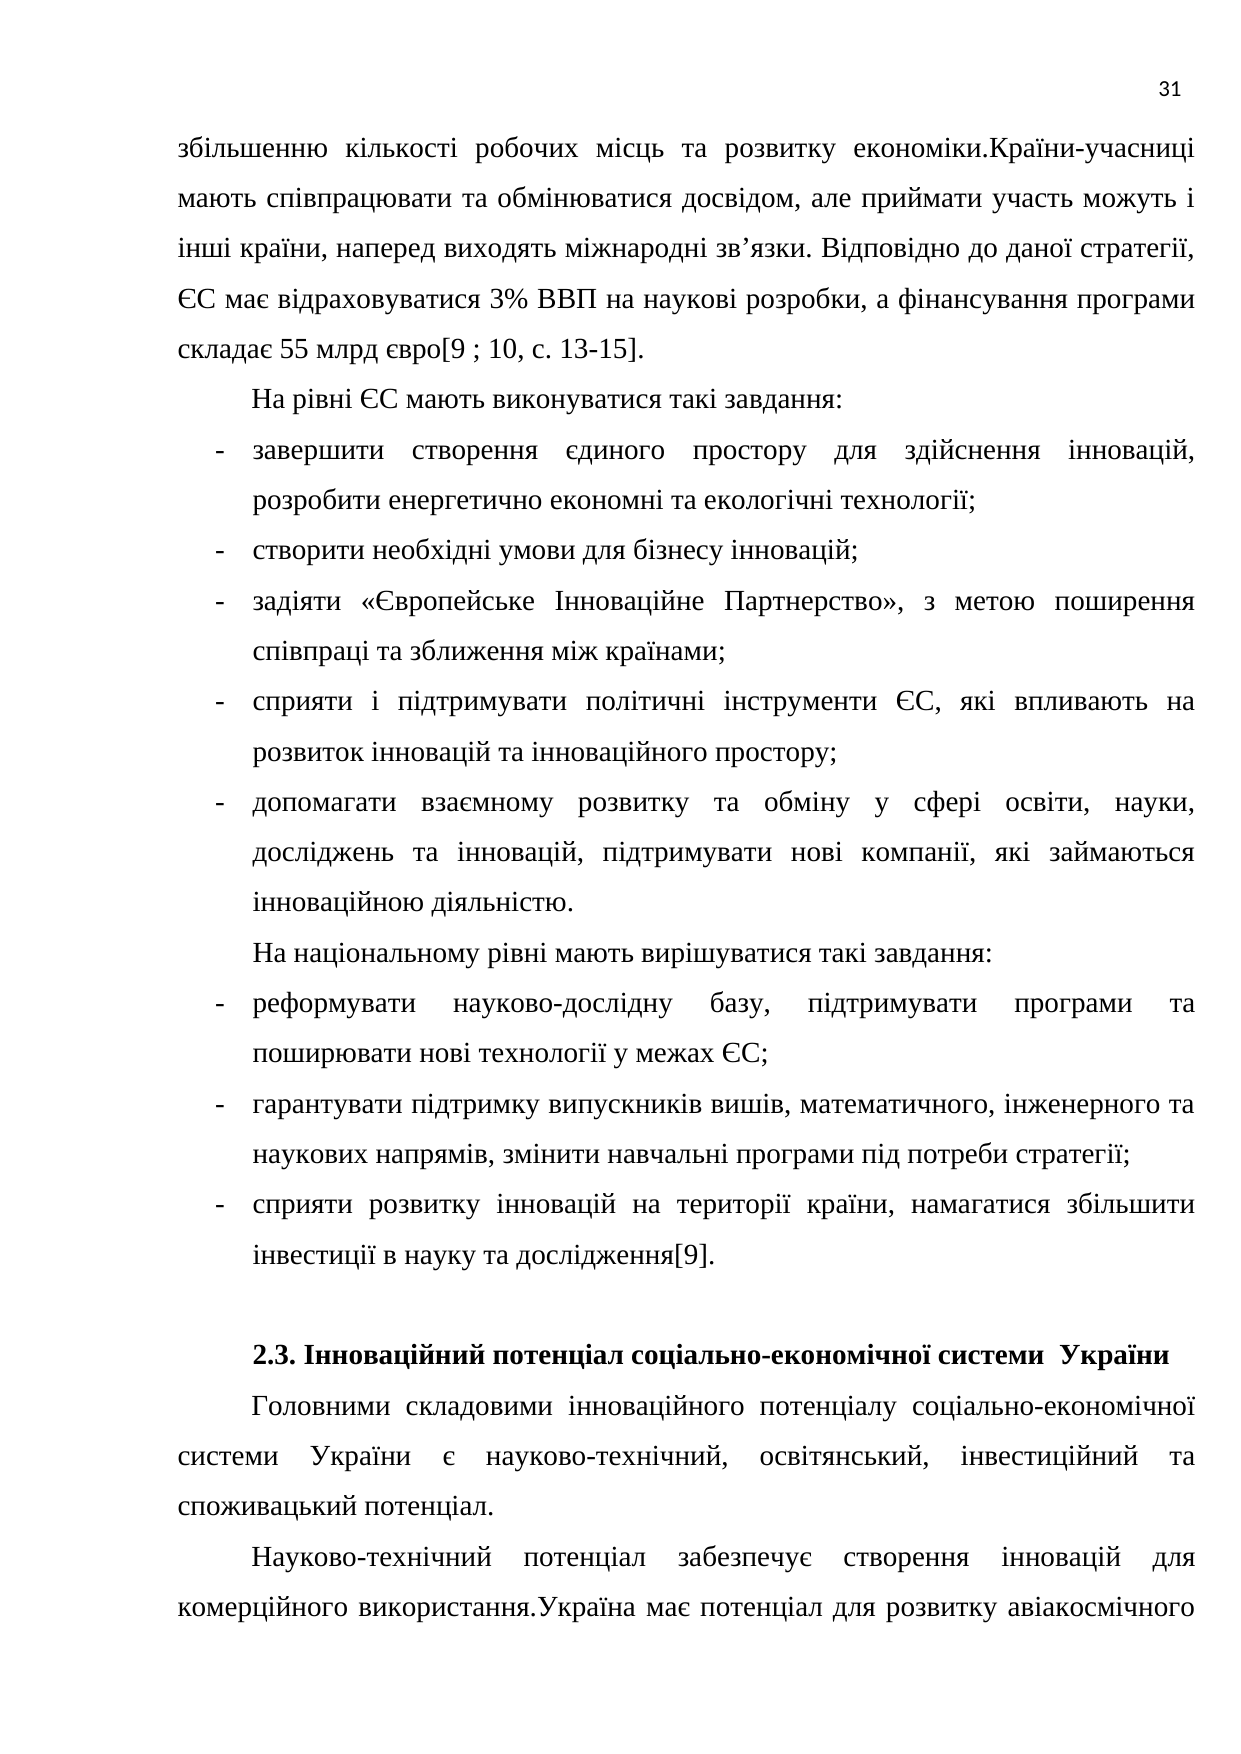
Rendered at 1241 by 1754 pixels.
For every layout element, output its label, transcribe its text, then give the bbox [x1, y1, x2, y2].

list На національному рівні мають вирішуватися такі завдання: [252, 935, 1196, 968]
list сприяти і підтримувати політичні інструменти ЄС, які впливають на розвиток інновацій та інноваційного простору; [215, 683, 1196, 767]
list 2.3. Інноваційний потенціал соціально-економічної системи України [252, 1337, 1196, 1371]
list реформувати науково-дослідну базу, підтримувати програми та поширювати нові технології у межах ЄС; [215, 985, 1196, 1069]
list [177, 130, 1196, 365]
list сприяти розвитку інновацій на території країни, намагатися збільшити інвестиції в науку та дослідження[9]. [215, 1186, 1196, 1270]
list задіяти «Європейське Інноваційне Партнерство», з метою поширення співпраці та зближення між країнами; [215, 583, 1196, 667]
list гарантувати підтримку випускників вишів, математичного, інженерного та наукових напрямів, змінити навчальні програми під потреби стратегії; [215, 1086, 1196, 1170]
list На рівні ЄС мають виконуватися такі завдання: [177, 381, 1196, 415]
list Головними складовими інноваційного потенціалу соціально-економічної системи України є науково-технічний, освітянський, інвестиційний та споживацький потенціал. [177, 1388, 1196, 1522]
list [177, 1539, 1196, 1622]
list допомагати взаємному розвитку та обміну у сфері освіти, науки, досліджень та інновацій, підтримувати нові компанії, які займаються інноваційною діяльністю. [215, 784, 1196, 918]
list завершити створення єдиного простору для здійснення інновацій, розробити енергетично економні та екологічні технології; [215, 432, 1196, 516]
list створити необхідні умови для бізнесу інновацій; [215, 532, 1196, 566]
